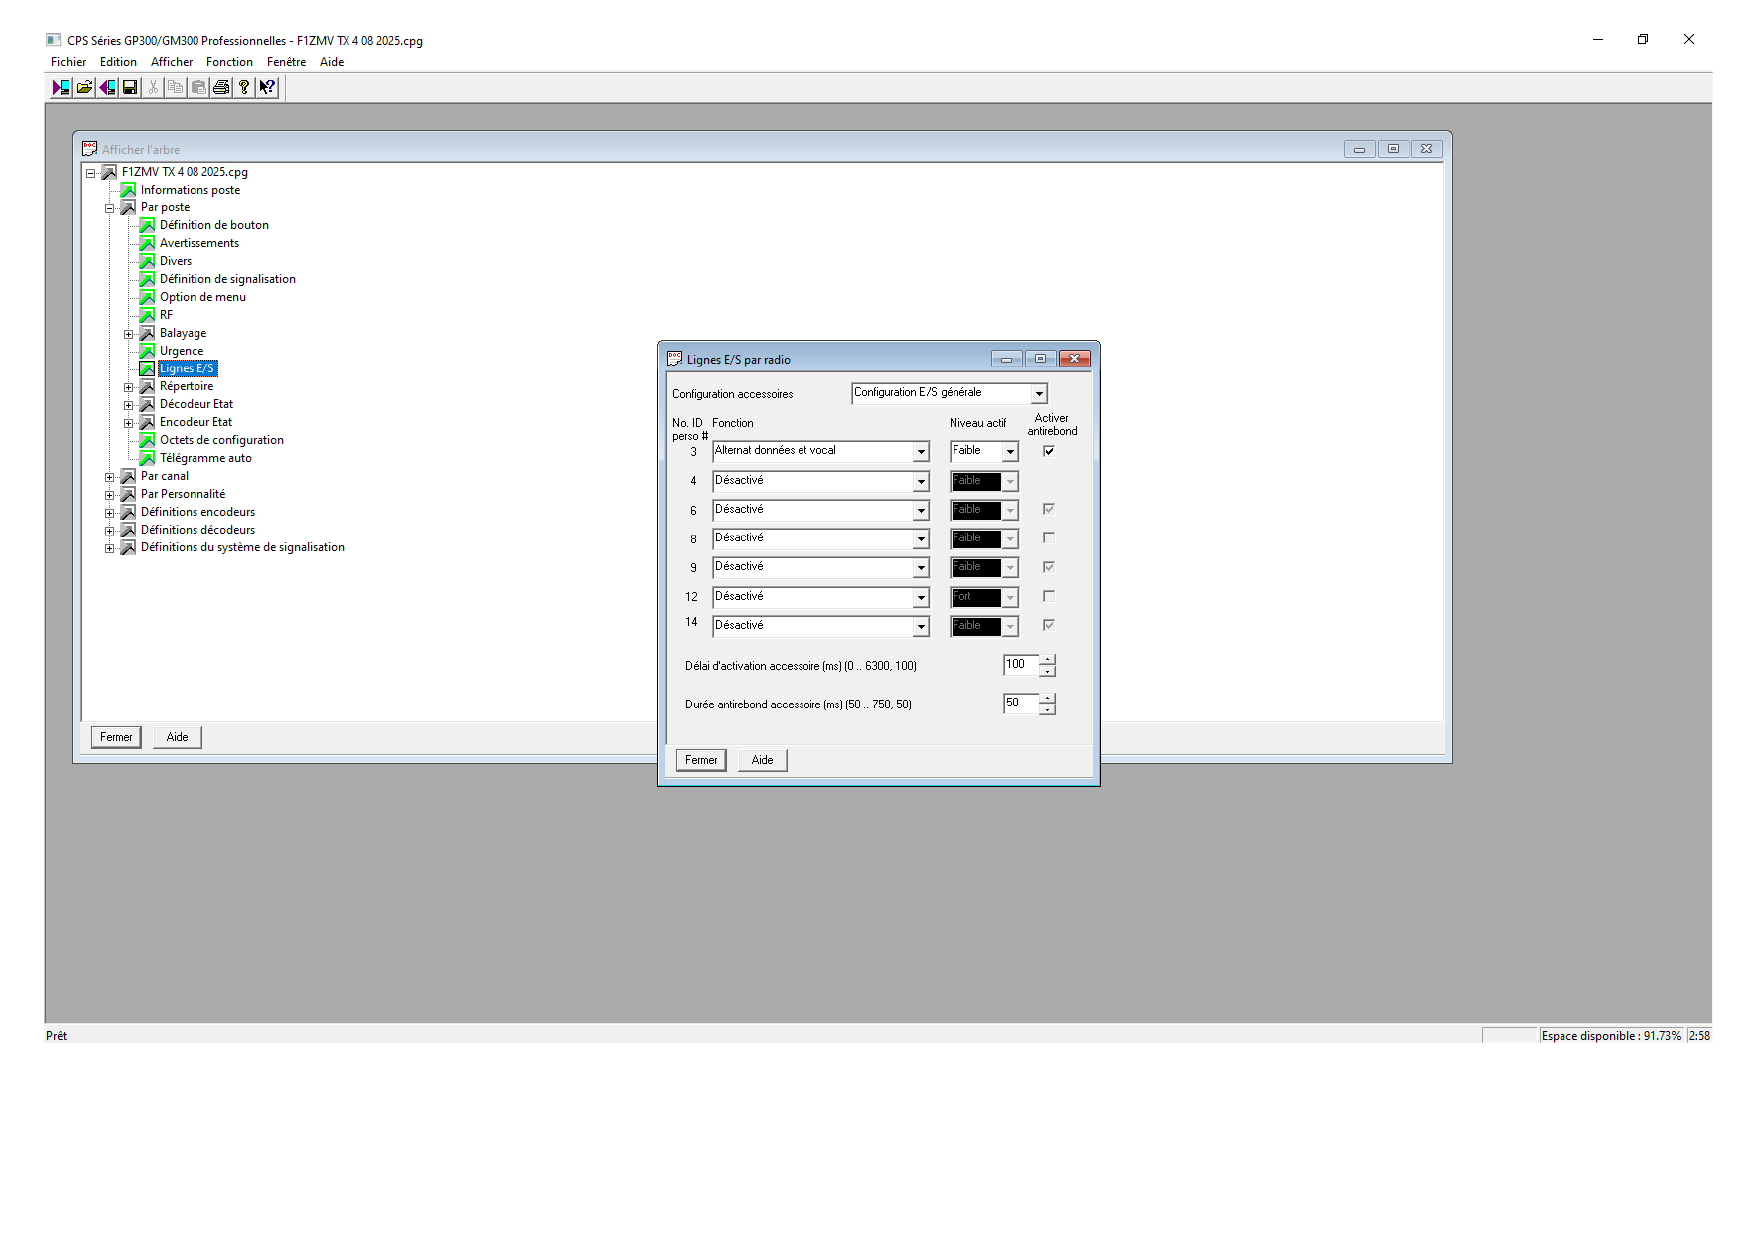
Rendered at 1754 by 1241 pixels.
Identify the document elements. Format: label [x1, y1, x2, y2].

picture [44, 29, 1713, 1043]
